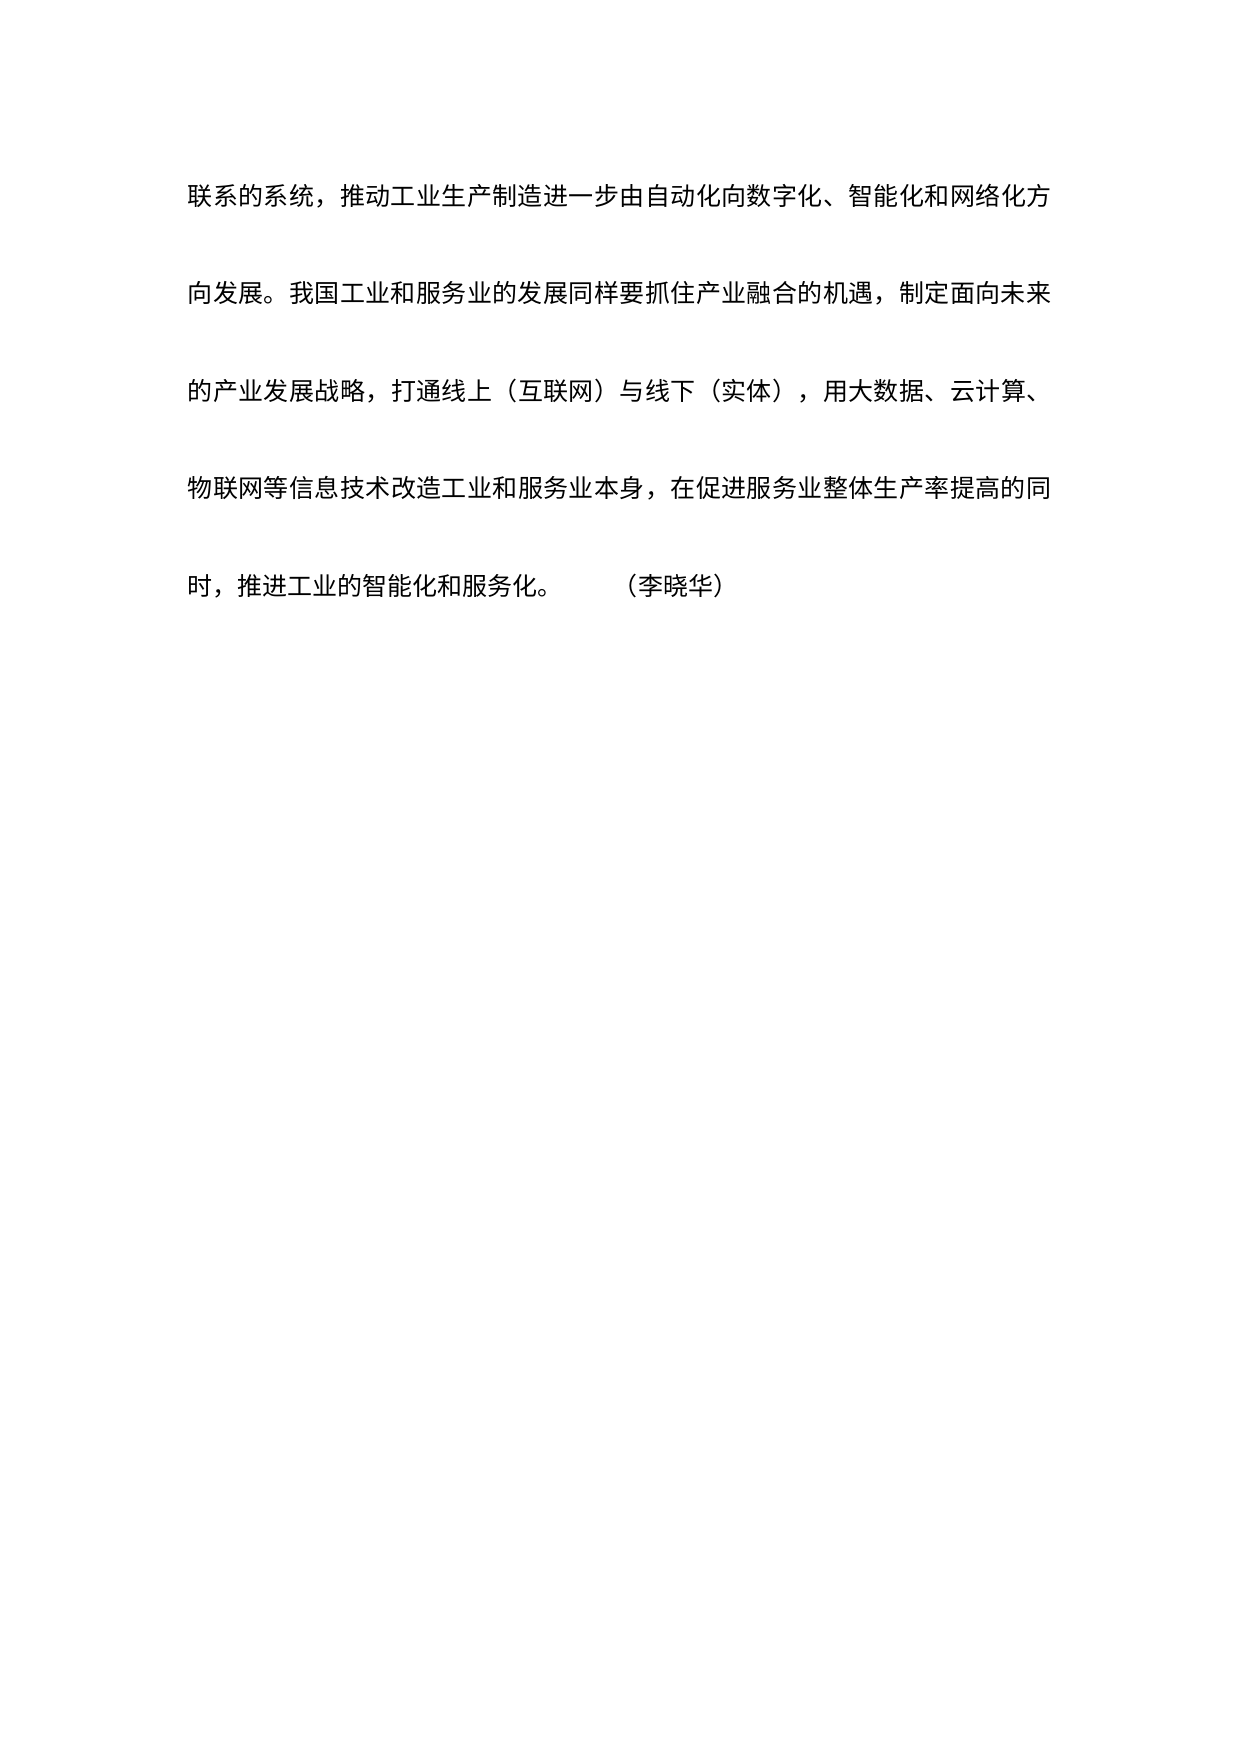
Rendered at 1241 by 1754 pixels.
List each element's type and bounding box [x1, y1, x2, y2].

text [187, 162, 1053, 617]
